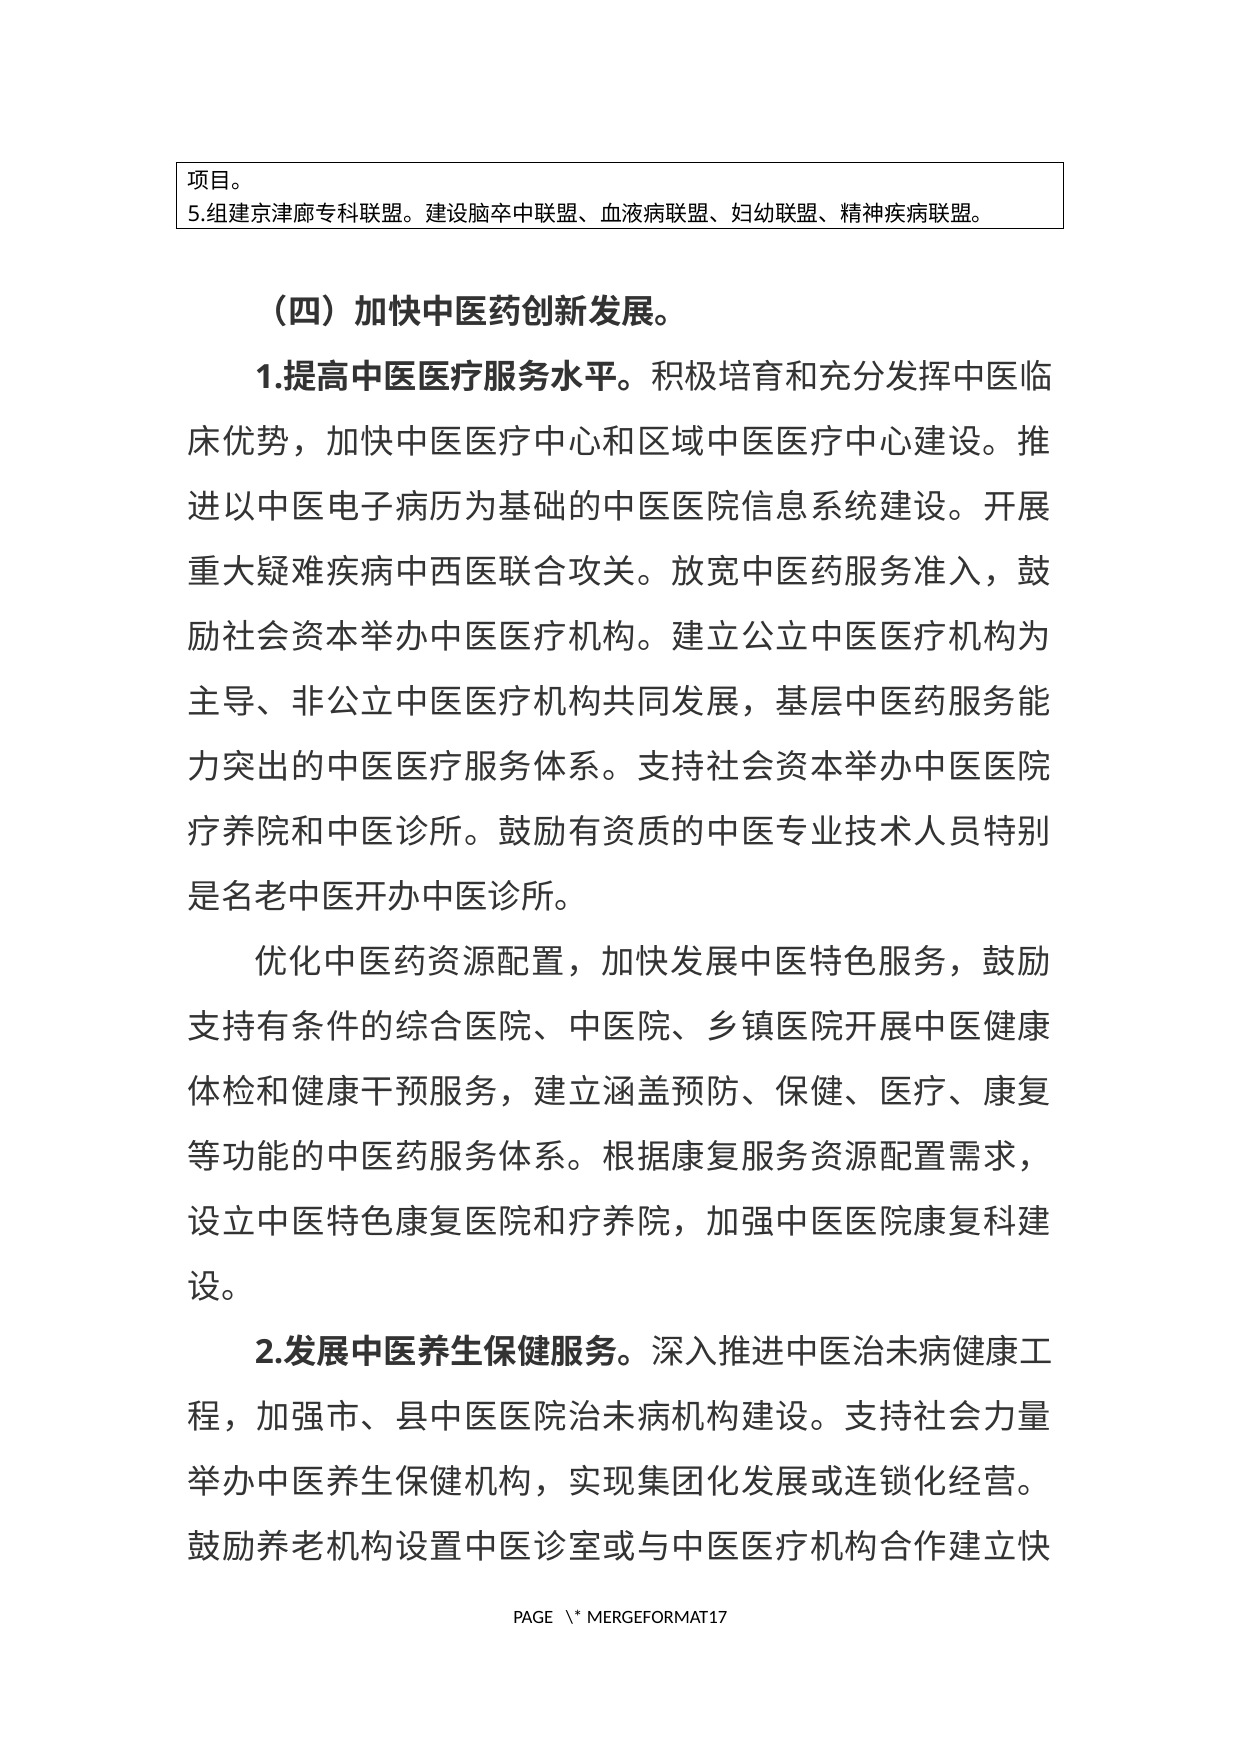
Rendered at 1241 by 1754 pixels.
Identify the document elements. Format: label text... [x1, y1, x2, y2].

text （四）加快中医药创新发展。 [187, 277, 1053, 342]
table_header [177, 163, 1063, 228]
text 优化中医药资源配置，加快发展中医特色服务，鼓励支持有条件的综合医院、中医院、乡镇医院开展中医健康体检和健康干预服务，建立涵盖预防、保健、医疗、康复等功能的中医药服务体系。根据康复服务资源配置需求，设立中医特色康复医院和疗养院，加强中医医院康复科建设。 [187, 927, 1053, 1317]
text 1.提高中医医疗服务水平。积极培育和充分发挥中医临床优势，加快中医医疗中心和区域中医医疗中心建设。推进以中医电子病历为基础的中医医院信息系统建设。开展重大疑难疾病中西医联合攻关。放宽中医药服务准入，鼓励社会资本举办中医医疗机构。建立公立中医医疗机构为主导、非公立中医医疗机构共同发展，基层中医药服务能力突出的中医医疗服务体系。支持社会资本举办中医医院、疗养院和中医诊所。鼓励有资质的中医专业技术人员特别是名老中医开办中医诊所。 [187, 342, 1053, 927]
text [187, 1317, 1053, 1577]
